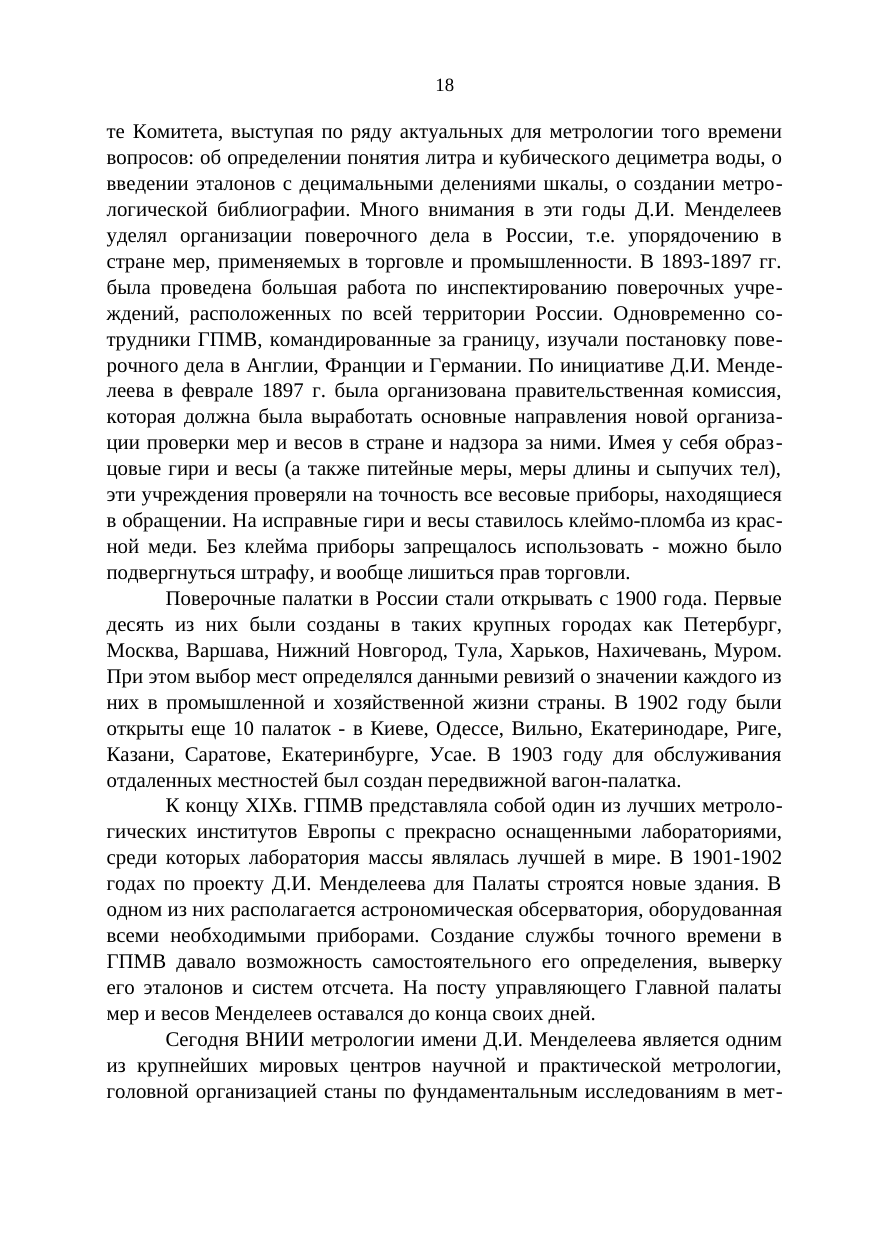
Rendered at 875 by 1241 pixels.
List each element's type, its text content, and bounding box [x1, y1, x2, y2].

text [106, 1027, 782, 1103]
text К концу XIXв. ГПМВ представляла собой один из лучших метрологических институтов Европы с прекрасно оснащенными лабораториями, среди которых лаборатория массы являлась лучшей в мире. В 1901-1902 годах по проекту Д.И. Менделеева для Палаты строятся новые здания. В одном из них располагается астрономическая обсерватория, оборудованная всеми необходимыми приборами. Создание службы точного времени в ГПМВ давало возможность самостоятельного его определения, выверку его эталонов и систем отсчета. На посту управляющего Главной палаты мер и весов Менделеев оставался до конца своих дней. [106, 793, 782, 1025]
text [106, 119, 782, 584]
text Поверочные палатки в России стали открывать с 1900 года. Первые десять из них были созданы в таких крупных городах как Петербург, Москва, Варшава, Нижний Новгород, Тула, Харьков, Нахичевань, Муром. При этом выбор мест определялся данными ревизий о значении каждого из них в промышленной и хозяйственной жизни страны. В 1902 году были открыты еще 10 палаток - в Киеве, Одессе, Вильно, Екатеринодаре, Риге, Казани, Саратове, Екатеринбурге, Усае. В 1903 году для обслуживания отдаленных местностей был создан передвижной вагон-палатка. [106, 586, 782, 792]
